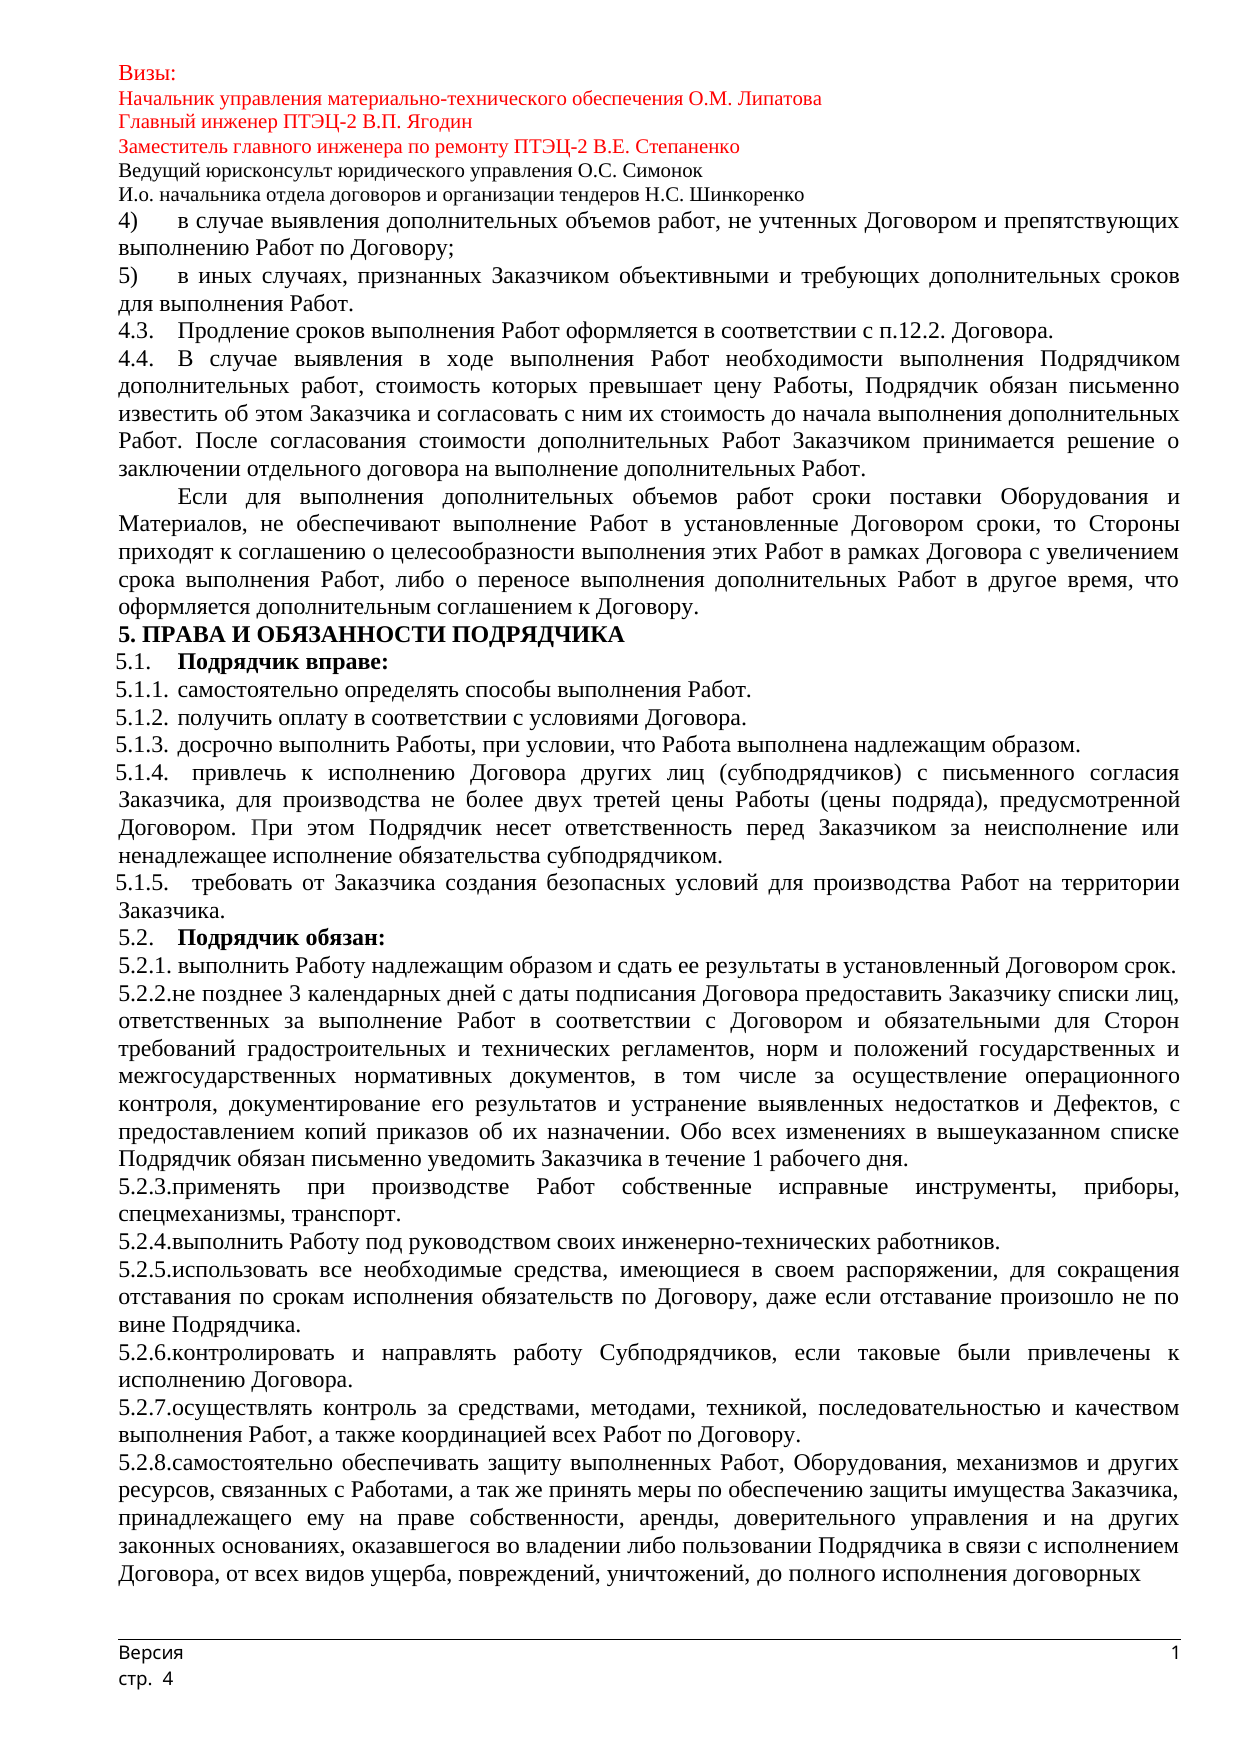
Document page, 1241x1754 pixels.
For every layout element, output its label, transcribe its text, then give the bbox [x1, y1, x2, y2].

text 5.2.5.использовать все необходимые средства, имеющиеся в своем распоряжении, для сокращения отставания по срокам исполнения обязательств по Договору, даже если отставание произошло не по вине Подрядчика. [118, 1255, 1181, 1337]
text 5.1.5. требовать от Заказчика создания безопасных условий для производства Работ на территории Заказчика. [103, 868, 1181, 923]
text 4) в случае выявления дополнительных объемов работ, не учтенных Договором и препятствующих выполнению Работ по Договору; [118, 206, 1181, 261]
text 5.2.6.контролировать и направлять работу Субподрядчиков, если таковые были привлечены к исполнению Договора. [118, 1337, 1181, 1393]
text 5.1.4. привлечь к исполнению Договора других лиц (субподрядчиков) с письменного согласия Заказчика, для производства не более двух третей цены Работы (цены подряда), предусмотренной Договором. При этом Подрядчик несет ответственность перед Заказчиком за неисполнение или ненадлежащее исполнение обязательства субподрядчиком. [103, 758, 1181, 868]
text 4.3. Продление сроков выполнения Работ оформляется в соответствии с п.12.2. Договора. [118, 316, 1181, 344]
text 4.4. В случае выявления в ходе выполнения Работ необходимости выполнения Подрядчиком дополнительных работ, стоимость которых превышает цену Работы, Подрядчик обязан письменно известить об этом Заказчика и согласовать с ним их стоимость до начала выполнения дополнительных Работ. После согласования стоимости дополнительных Работ Заказчиком принимается решение о заключении отдельного договора на выполнение дополнительных Работ. [118, 344, 1181, 482]
text 5.2.7.осуществлять контроль за средствами, методами, техникой, последовательностью и качеством выполнения Работ, а также координацией всех Работ по Договору. [118, 1393, 1181, 1448]
text 5.1.1. самостоятельно определять способы выполнения Работ. [103, 675, 1181, 703]
text Начальник управления материально-технического обеспечения О.М. Липатова [118, 85, 1181, 109]
text Заместитель главного инженера по ремонту ПТЭЦ-2 В.Е. Степаненко [118, 133, 1181, 158]
text Ведущий юрисконсульт юридического управления О.С. Симонок [118, 158, 1181, 182]
text Визы: [118, 59, 1181, 85]
text Если для выполнения дополнительных объемов работ сроки поставки Оборудования и Материалов, не обеспечивают выполнение Работ в установленные Договором сроки, то Стороны приходят к соглашению о целесообразности выполнения этих Работ в рамках Договора с увеличением срока выполнения Работ, либо о переносе выполнения дополнительных Работ в другое время, что оформляется дополнительным соглашением к Договору. [118, 482, 1181, 620]
text 5.2.4.выполнить Работу под руководством своих инженерно-технических работников. [118, 1227, 1181, 1255]
text 5.1. Подрядчик вправе: [103, 647, 1181, 675]
text Главный инженер ПТЭЦ-2 В.П. Ягодин [118, 109, 1181, 133]
text 5. ПРАВА И ОБЯЗАННОСТИ ПОДРЯДЧИКА [118, 620, 1181, 647]
text 5) в иных случаях, признанных Заказчиком объективными и требующих дополнительных сроков для выполнения Работ. [118, 261, 1181, 316]
text И.о. начальника отдела договоров и организации тендеров Н.С. Шинкоренко [118, 182, 1181, 206]
text 5.2.8.самостоятельно обеспечивать защиту выполненных Работ, Оборудования, механизмов и других ресурсов, связанных с Работами, а так же принять меры по обеспечению защиты имущества Заказчика, принадлежащего ему на праве собственности, аренды, доверительного управления и на других законных основаниях, оказавшегося во владении либо пользовании Подрядчика в связи с исполнением Договора, от всех видов ущерба, повреждений, уничтожений, до полного исполнения договорных [118, 1448, 1181, 1587]
text 5.2. Подрядчик обязан: [118, 923, 1181, 951]
text 5.2.3.применять при производстве Работ собственные исправные инструменты, приборы, спецмеханизмы, транспорт. [118, 1172, 1181, 1227]
text 5.1.3. досрочно выполнить Работы, при условии, что Работа выполнена надлежащим образом. [103, 730, 1181, 758]
text 5.1.2. получить оплату в соответствии с условиями Договора. [103, 703, 1181, 730]
text 5.2.1. выполнить Работу надлежащим образом и сдать ее результаты в установленный Договором срок. [118, 951, 1181, 979]
text 5.2.2.не позднее 3 календарных дней с даты подписания Договора предоставить Заказчику списки лиц, ответственных за выполнение Работ в соответствии с Договором и обязательными для Сторон требований градостроительных и технических регламентов, норм и положений государственных и межгосударственных нормативных документов, в том числе за осуществление операционного контроля, документирование его результатов и устранение выявленных недостатков и Дефектов, с предоставлением копий приказов об их назначении. Обо всех изменениях в вышеуказанном списке Подрядчик обязан письменно уведомить Заказчика в течение 1 рабочего дня. [118, 979, 1181, 1172]
